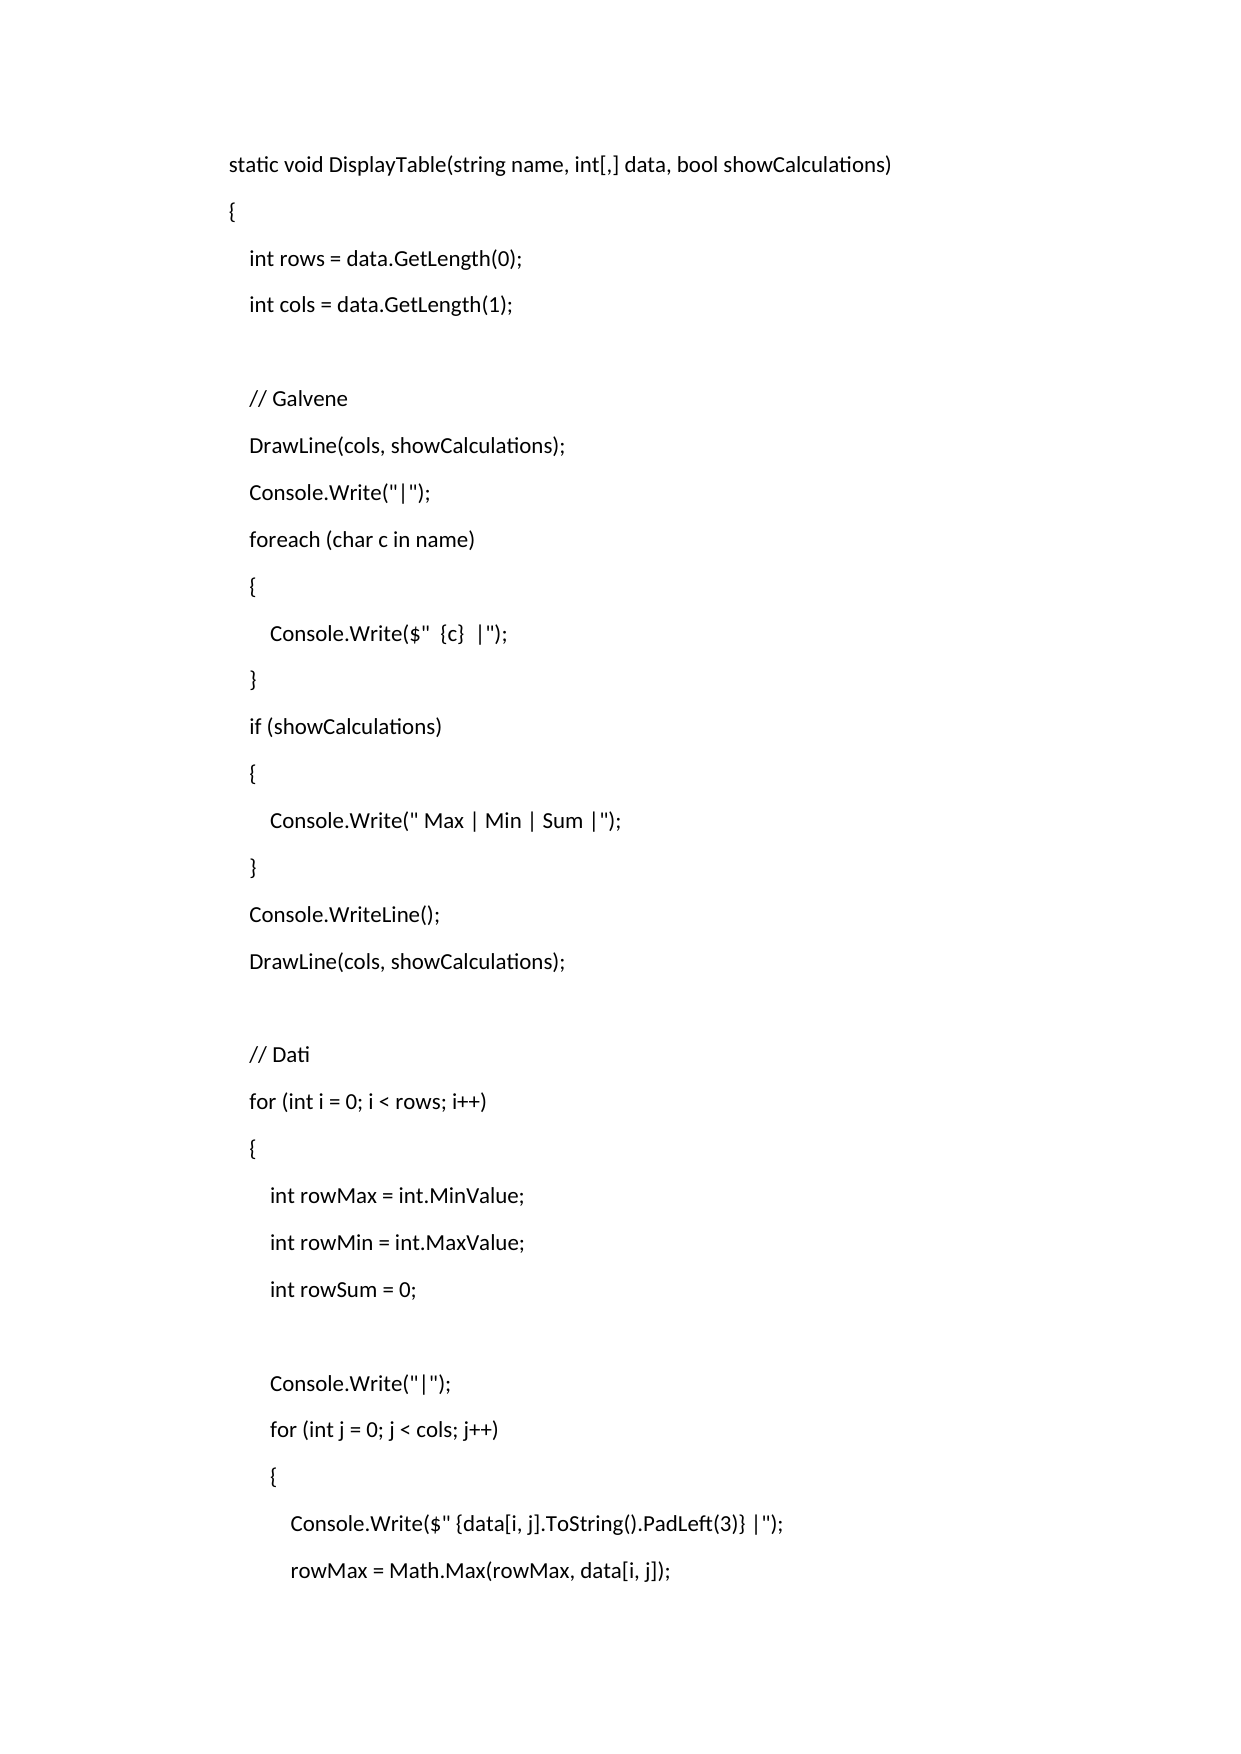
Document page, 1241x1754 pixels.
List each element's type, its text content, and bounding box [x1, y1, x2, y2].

text // Dati [187, 1041, 1053, 1069]
text int rows = data.GetLength(0); [187, 244, 1053, 272]
text } [187, 853, 1053, 881]
text int rowSum = 0; [187, 1275, 1053, 1303]
text int rowMax = int.MinValue; [187, 1181, 1053, 1209]
text for (int j = 0; j < cols; j++) [187, 1416, 1053, 1444]
text DrawLine(cols, showCalculations); [187, 431, 1053, 459]
text { [187, 759, 1053, 787]
text } [187, 666, 1053, 694]
text Console.Write($" {c} |"); [187, 619, 1053, 647]
text Console.Write($" {data[i, j].ToString().PadLeft(3)} |"); [187, 1509, 1053, 1537]
text if (showCalculations) [187, 712, 1053, 741]
text { [187, 1134, 1053, 1162]
text foreach (char c in name) [187, 525, 1053, 553]
text Console.Write("|"); [187, 478, 1053, 506]
text int cols = data.GetLength(1); [187, 291, 1053, 319]
text static void DisplayTable(string name, int[,] data, bool showCalculations) [187, 150, 1053, 178]
text { [187, 572, 1053, 600]
text Console.Write(" Max | Min | Sum |"); [187, 806, 1053, 834]
text DrawLine(cols, showCalculations); [187, 947, 1053, 975]
text for (int i = 0; i < rows; i++) [187, 1087, 1053, 1116]
text { [187, 1462, 1053, 1491]
text rowMax = Math.Max(rowMax, data[i, j]); [187, 1556, 1053, 1584]
text // Galvene [187, 384, 1053, 412]
text int rowMin = int.MaxValue; [187, 1228, 1053, 1256]
text Console.Write("|"); [187, 1369, 1053, 1397]
text { [187, 197, 1053, 225]
text Console.WriteLine(); [187, 900, 1053, 928]
